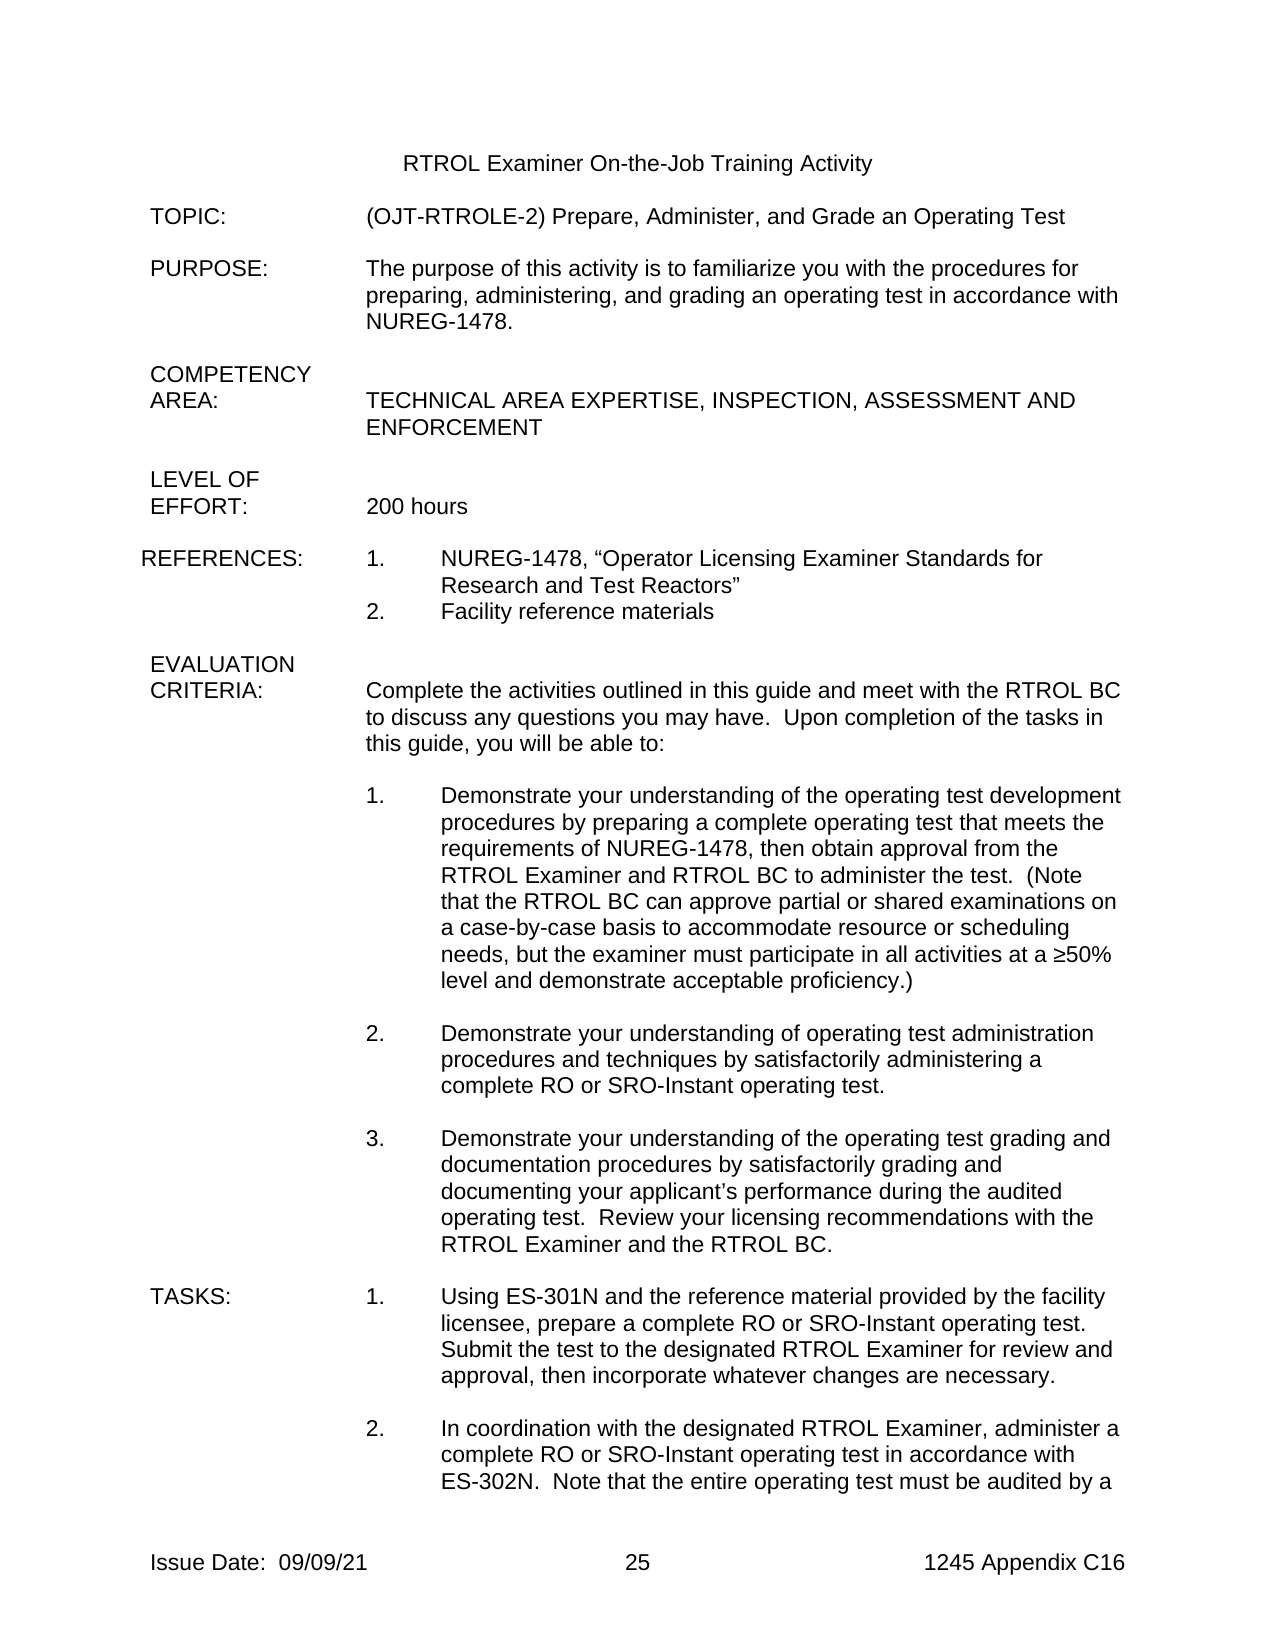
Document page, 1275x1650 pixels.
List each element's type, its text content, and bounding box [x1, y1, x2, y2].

text COMPETENCY [150, 361, 1125, 387]
list Demonstrate your understanding of the operating test development procedures by preparing a complete operating test that meets the requirements of NUREG-1478, then obtain approval from the RTROL Examiner and RTROL BC to administer the test. (Note that the RTROL BC can approve partial or shared examinations on a case-by-case basis to accommodate resource or scheduling needs, but the examiner must participate in all activities at a ≥50% level and demonstrate acceptable proficiency.) [366, 782, 1125, 993]
text LEVEL OF [150, 466, 1125, 493]
text RTROL Examiner On-the-Job Training Activity [150, 150, 1125, 176]
list 2. Facility reference materials [150, 598, 1125, 624]
list Demonstrate your understanding of the operating test grading and documentation procedures by satisfactorily grading and documenting your applicant’s performance during the audited operating test. Review your licensing recommendations with the RTROL Examiner and the RTROL BC. [366, 1125, 1125, 1257]
text AREA: TECHNICAL AREA EXPERTISE, INSPECTION, ASSESSMENT AND ENFORCEMENT [150, 387, 1125, 440]
text CRITERIA: Complete the activities outlined in this guide and meet with the RTROL BC to discuss any questions you may have. Upon completion of the tasks in this guide, you will be able to: [150, 677, 1125, 756]
text EFFORT: 200 hours [150, 493, 1125, 519]
text EVALUATION [150, 651, 1125, 677]
list Demonstrate your understanding of operating test administration procedures and techniques by satisfactorily administering a complete RO or SRO-Instant operating test. [366, 1020, 1125, 1099]
text PURPOSE: The purpose of this activity is to familiarize you with the procedures for preparing, administering, and grading an operating test in accordance with NUREG-1478. [150, 255, 1125, 334]
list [366, 1415, 1125, 1494]
text TASKS: 1. Using ES-301N and the reference material provided by the facility licensee, prepare a complete RO or SRO-Instant operating test. Submit the test to the designated RTROL Examiner for review and approval, then incorporate whatever changes are necessary. [150, 1283, 1125, 1389]
text TOPIC: (OJT-RTROLE-2) Prepare, Administer, and Grade an Operating Test [150, 203, 1125, 229]
text REFERENCES: 1. NUREG-1478, “Operator Licensing Examiner Standards for Research and Test Reactors” [141, 545, 1125, 598]
